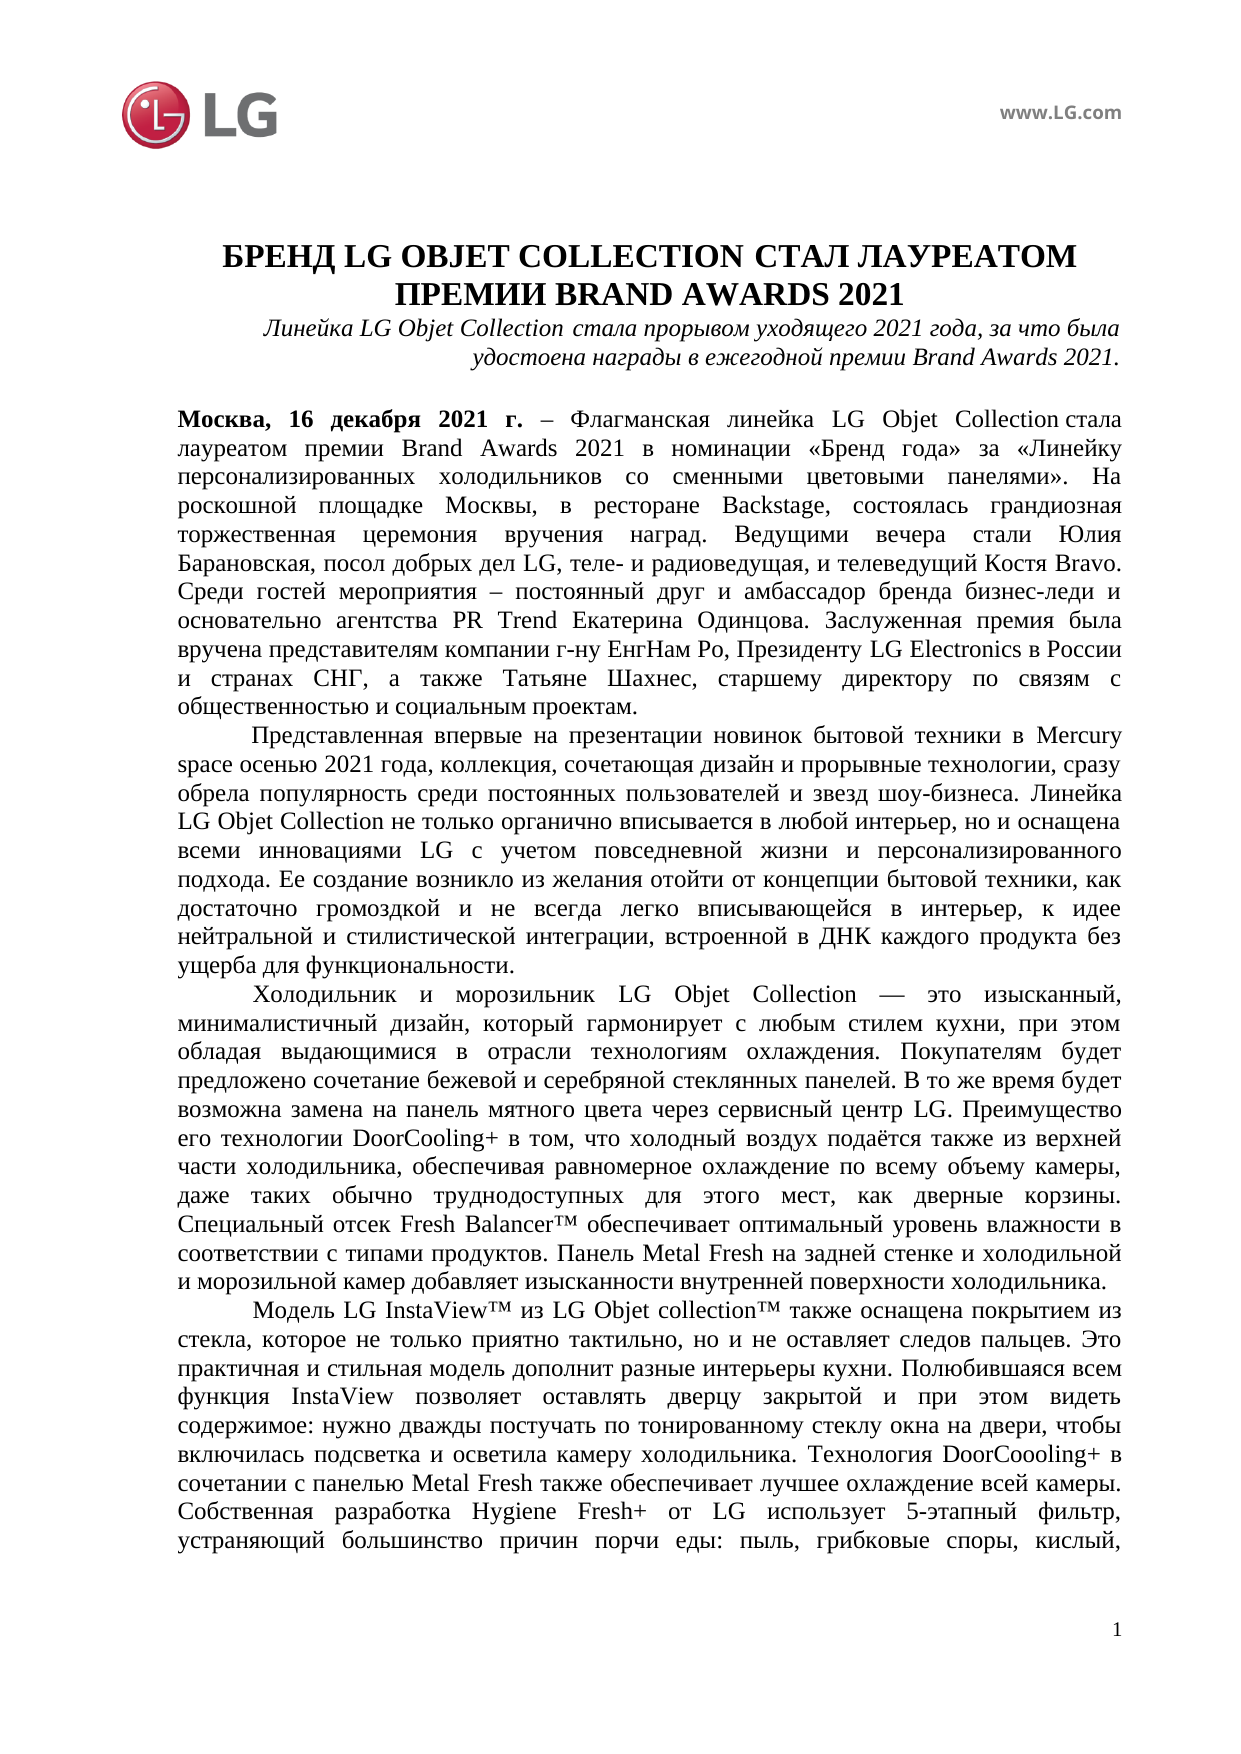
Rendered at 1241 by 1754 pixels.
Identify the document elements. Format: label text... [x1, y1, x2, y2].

picture [112, 71, 288, 157]
text Москва, 16 декабря 2021 г. – Флагманская линейка LG Objet Collection стала лауреатом премии Brand Awards 2021 в номинации «Бренд года» за «Линейку персонализированных холодильников со сменными цветовыми панелями». На роскошной площадке Москвы, в ресторане Backstage, состоялась грандиозная торжественная церемония вручения наград. Ведущими вечера стали Юлия Барановская, посол добрых дел LG, теле- и радиоведущая, и телеведущий Костя Bravo. Среди гостей мероприятия – постоянный друг и амбассадор бренда бизнес-леди и основательно агентства PR Trend Екатерина Одинцова. Заслуженная премия была вручена представителям компании г-ну ЕнгНам Ро, Президенту LG Electronics в России и странах СНГ, а также Татьяне Шахнес, старшему директору по связям с общественностью и социальным проектам. [177, 404, 1122, 720]
text Линейка LG Objet Collection стала прорывом уходящего 2021 года, за что была удостоена награды в ежегодной премии Brand Awards 2021. [177, 313, 1122, 370]
text БРЕНД LG OBJET COLLECTION СТАЛ ЛАУРЕАТОМ ПРЕМИИ BRAND AWARDS 2021 [177, 236, 1122, 313]
text Представленная впервые на презентации новинок бытовой техники в Mercury space осенью 2021 года, коллекция, сочетающая дизайн и прорывные технологии, сразу обрела популярность среди постоянных пользователей и звезд шоу-бизнеса. Линейка LG Objet Collection не только органично вписывается в любой интерьер, но и оснащена всеми инновациями LG с учетом повседневной жизни и персонализированного подхода. Ее создание возникло из желания отойти от концепции бытовой техники, как достаточно громоздкой и не всегда легко вписывающейся в интерьер, к идее нейтральной и стилистической интеграции, встроенной в ДНК каждого продукта без ущерба для функциональности. [177, 720, 1122, 979]
text Холодильник и морозильник LG Objet Collection — это изысканный, минималистичный дизайн, который гармонирует с любым стилем кухни, при этом обладая выдающимися в отрасли технологиям охлаждения. Покупателям будет предложено сочетание бежевой и серебряной стеклянных панелей. В то же время будет возможна замена на панель мятного цвета через сервисный центр LG. Преимущество его технологии DoorCooling+ в том, что холодный воздух подаётся также из верхней части холодильника, обеспечивая равномерное охлаждение по всему объему камеры, даже таких обычно труднодоступных для этого мест, как дверные корзины. Специальный отсек Fresh Balancer™ обеспечивает оптимальный уровень влажности в соответствии с типами продуктов. Панель Metal Fresh на задней стенке и холодильной и морозильной камер добавляет изысканности внутренней поверхности холодильника. [177, 979, 1122, 1295]
